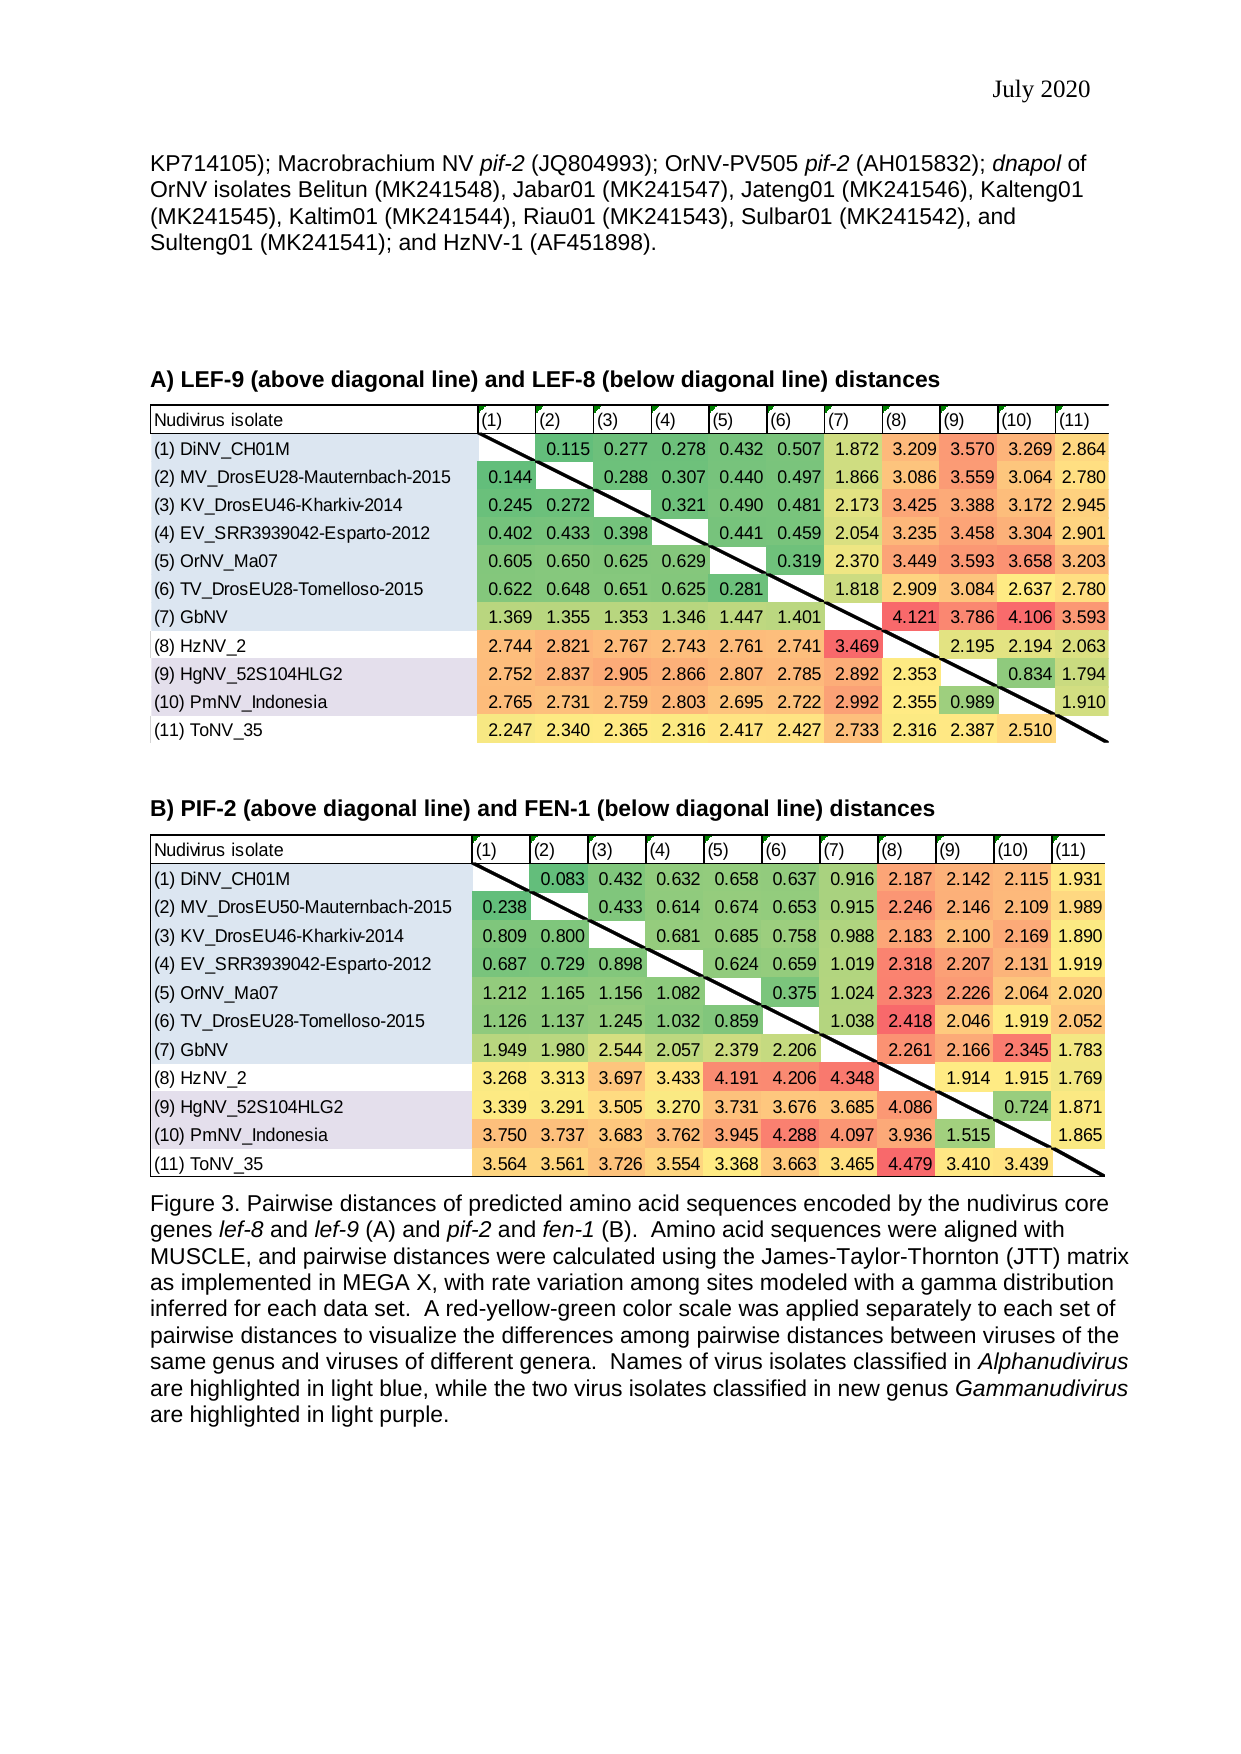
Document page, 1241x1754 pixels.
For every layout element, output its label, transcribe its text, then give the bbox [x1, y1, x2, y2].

table_header A) LEF-9 (above diagonal line) and LEF-8 (below diagonal line) distances B) PIF-2 (above diagonal line) and FEN-1 (below diagonal line) distances Figure 3. Pairwise distances of predicted amino acid sequences encoded by the nudivirus core genes lef-8 and lef-9 (A) and pif-2 and fen-1 (B). Amino acid sequences were aligned with MUSCLE, and pairwise distances were calculated using the James-Taylor-Thornton (JTT) matrix as implemented in MEGA X, with rate variation among sites modeled with a gamma distribution inferred for each data set. A red-yellow-green color scale was applied separately to each set of pairwise distances to visualize the differences among pairwise distances between viruses of the same genus and viruses of different genera. Names of virus isolates classified in Alphanudivirus are highlighted in light blue, while the two virus isolates classified in new genus Gammanudivirus are highlighted in light purple. [139, 366, 1146, 1505]
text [150, 150, 1090, 255]
